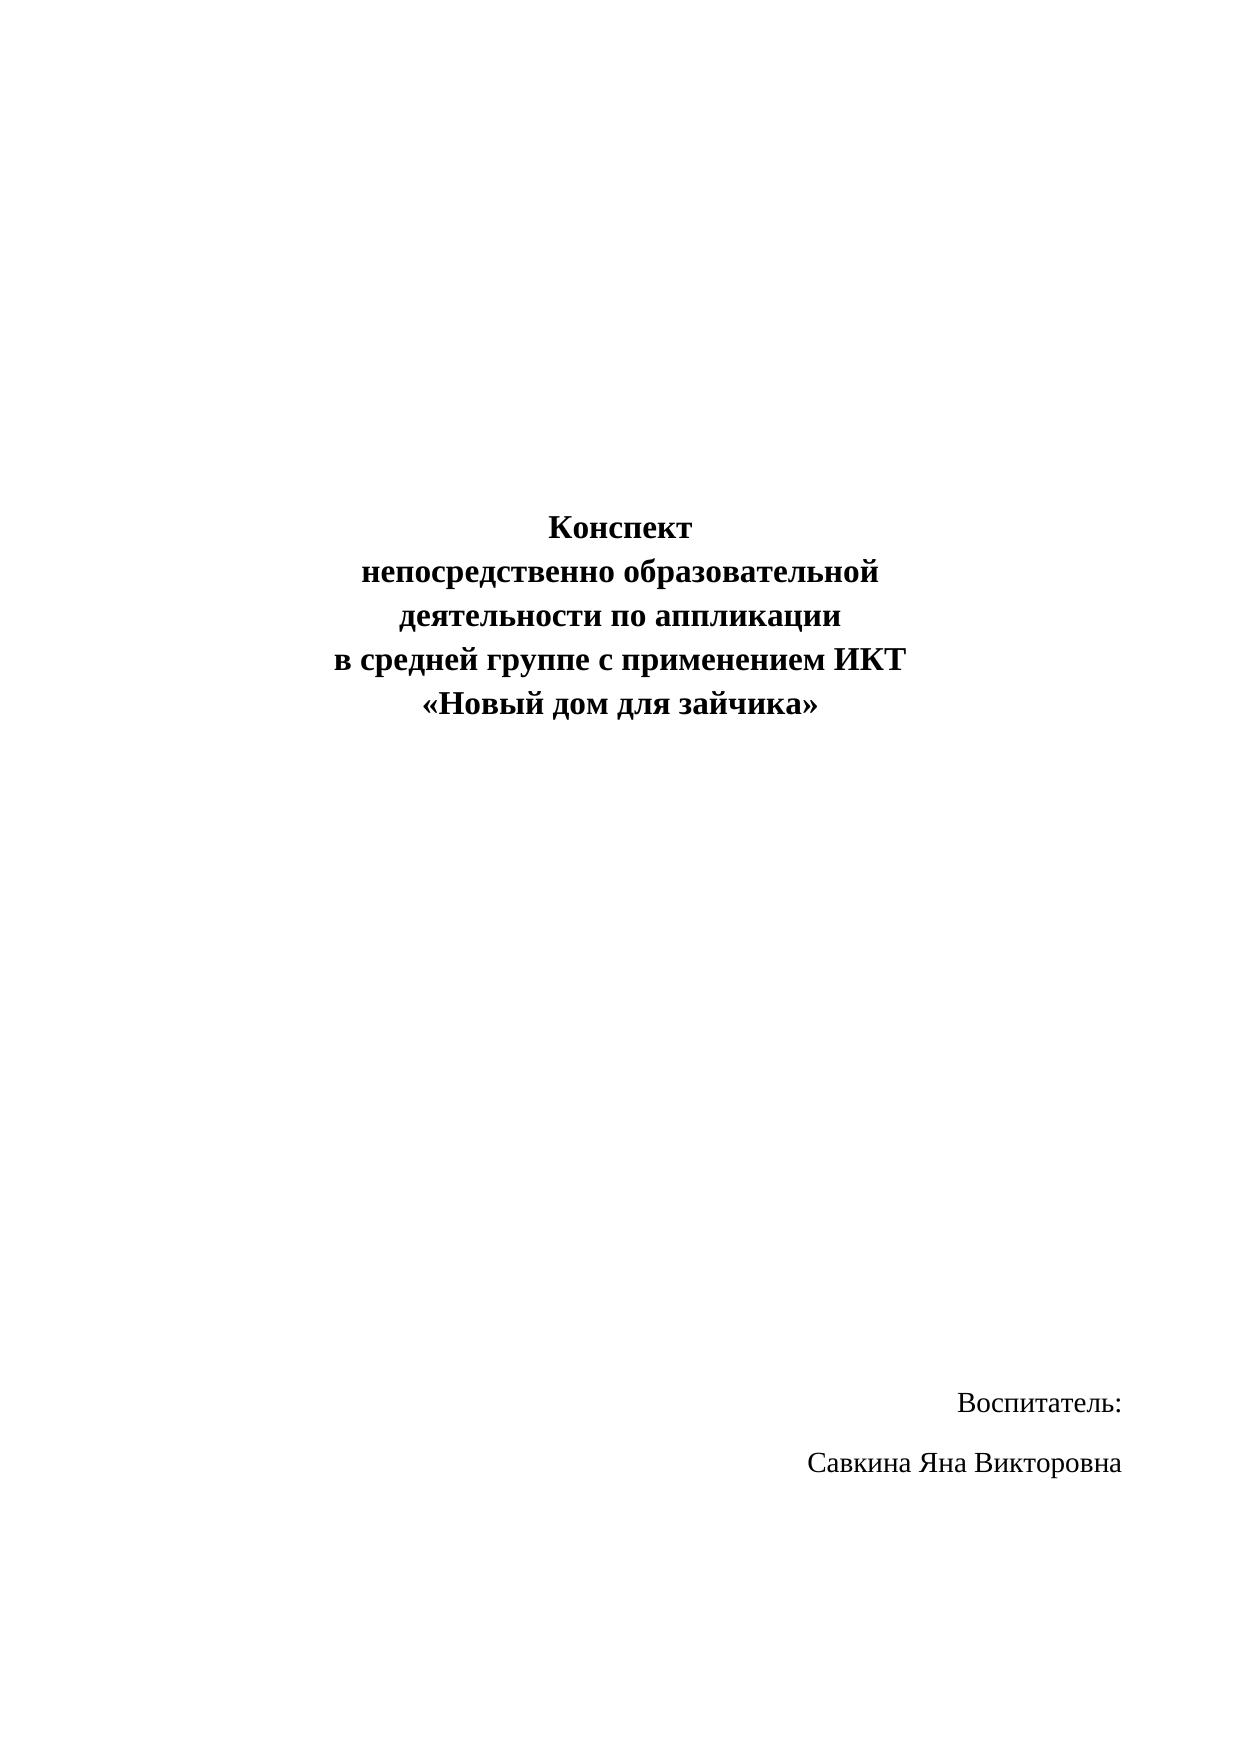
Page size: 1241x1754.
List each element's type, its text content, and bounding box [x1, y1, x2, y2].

text деятельности по аппликации [118, 595, 1122, 634]
text Воспитатель: [118, 1386, 1122, 1419]
text непосредственно образовательной [118, 551, 1122, 590]
text в средней группе с применением ИКТ [118, 639, 1122, 678]
text «Новый дом для зайчика» [118, 683, 1122, 722]
text Конспект [118, 507, 1122, 546]
text Савкина Яна Викторовна [118, 1445, 1122, 1478]
